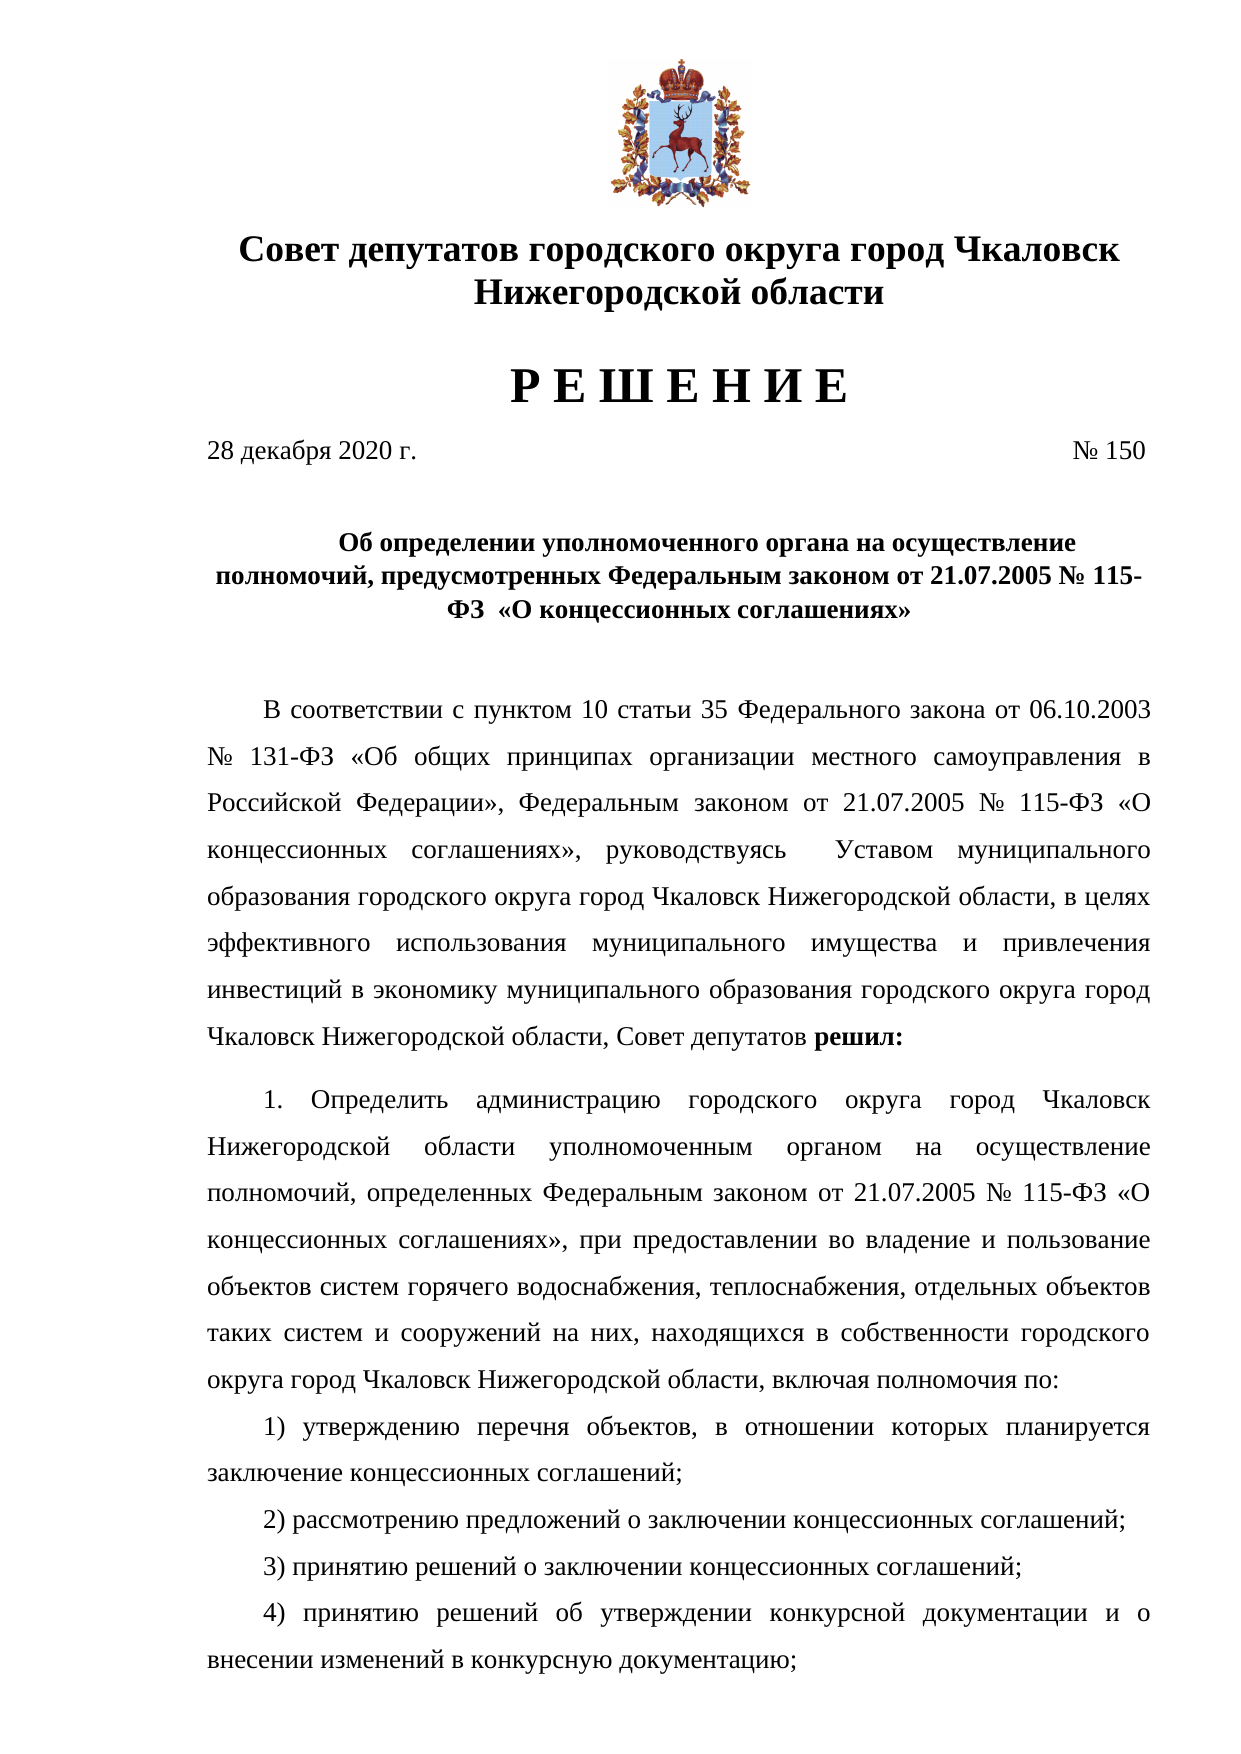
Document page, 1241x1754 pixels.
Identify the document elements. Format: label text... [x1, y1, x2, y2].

text 1. Определить администрацию городского округа город Чкаловск Нижегородской области уполномоченным органом на осуществление полномочий, определенных Федеральным законом от 21.07.2005 № 115-ФЗ «О концессионных соглашениях», при предоставлении во владение и пользование объектов систем горячего водоснабжения, теплоснабжения, отдельных объектов таких систем и сооружений на них, находящихся в собственности городского округа город Чкаловск Нижегородской области, включая полномочия по: [207, 1083, 1152, 1394]
text Нижегородской области [207, 269, 1152, 313]
picture [606, 59, 752, 208]
text Р Е Ш Е Н И Е [207, 356, 1152, 413]
text 1) утверждению перечня объектов, в отношении которых планируется заключение концессионных соглашений; [207, 1410, 1152, 1488]
text 28 декабря 2020 г. № 150 [207, 434, 1152, 466]
text Совет депутатов городского округа город Чкаловск [207, 226, 1152, 269]
text Об определении уполномоченного органа на осуществление полномочий, предусмотренных Федеральным законом от 21.07.2005 № 115-ФЗ «О концессионных соглашениях» [207, 526, 1152, 624]
text 2) рассмотрению предложений о заключении концессионных соглашений; [207, 1503, 1152, 1534]
text 3) принятию решений о заключении концессионных соглашений; [207, 1550, 1152, 1581]
text В соответствии с пунктом 10 статьи 35 Федерального закона от 06.10.2003 № 131-ФЗ «Об общих принципах организации местного самоуправления в Российской Федерации», Федеральным законом от 21.07.2005 № 115-ФЗ «О концессионных соглашениях», руководствуясь Уставом муниципального образования городского округа город Чкаловск Нижегородской области, в целях эффективного использования муниципального имущества и привлечения инвестиций в экономику муниципального образования городского округа город Чкаловск Нижегородской области, Совет депутатов решил: [207, 693, 1152, 1051]
text 4) принятию решений об утверждении конкурсной документации и о внесении изменений в конкурсную документацию; [207, 1596, 1152, 1674]
